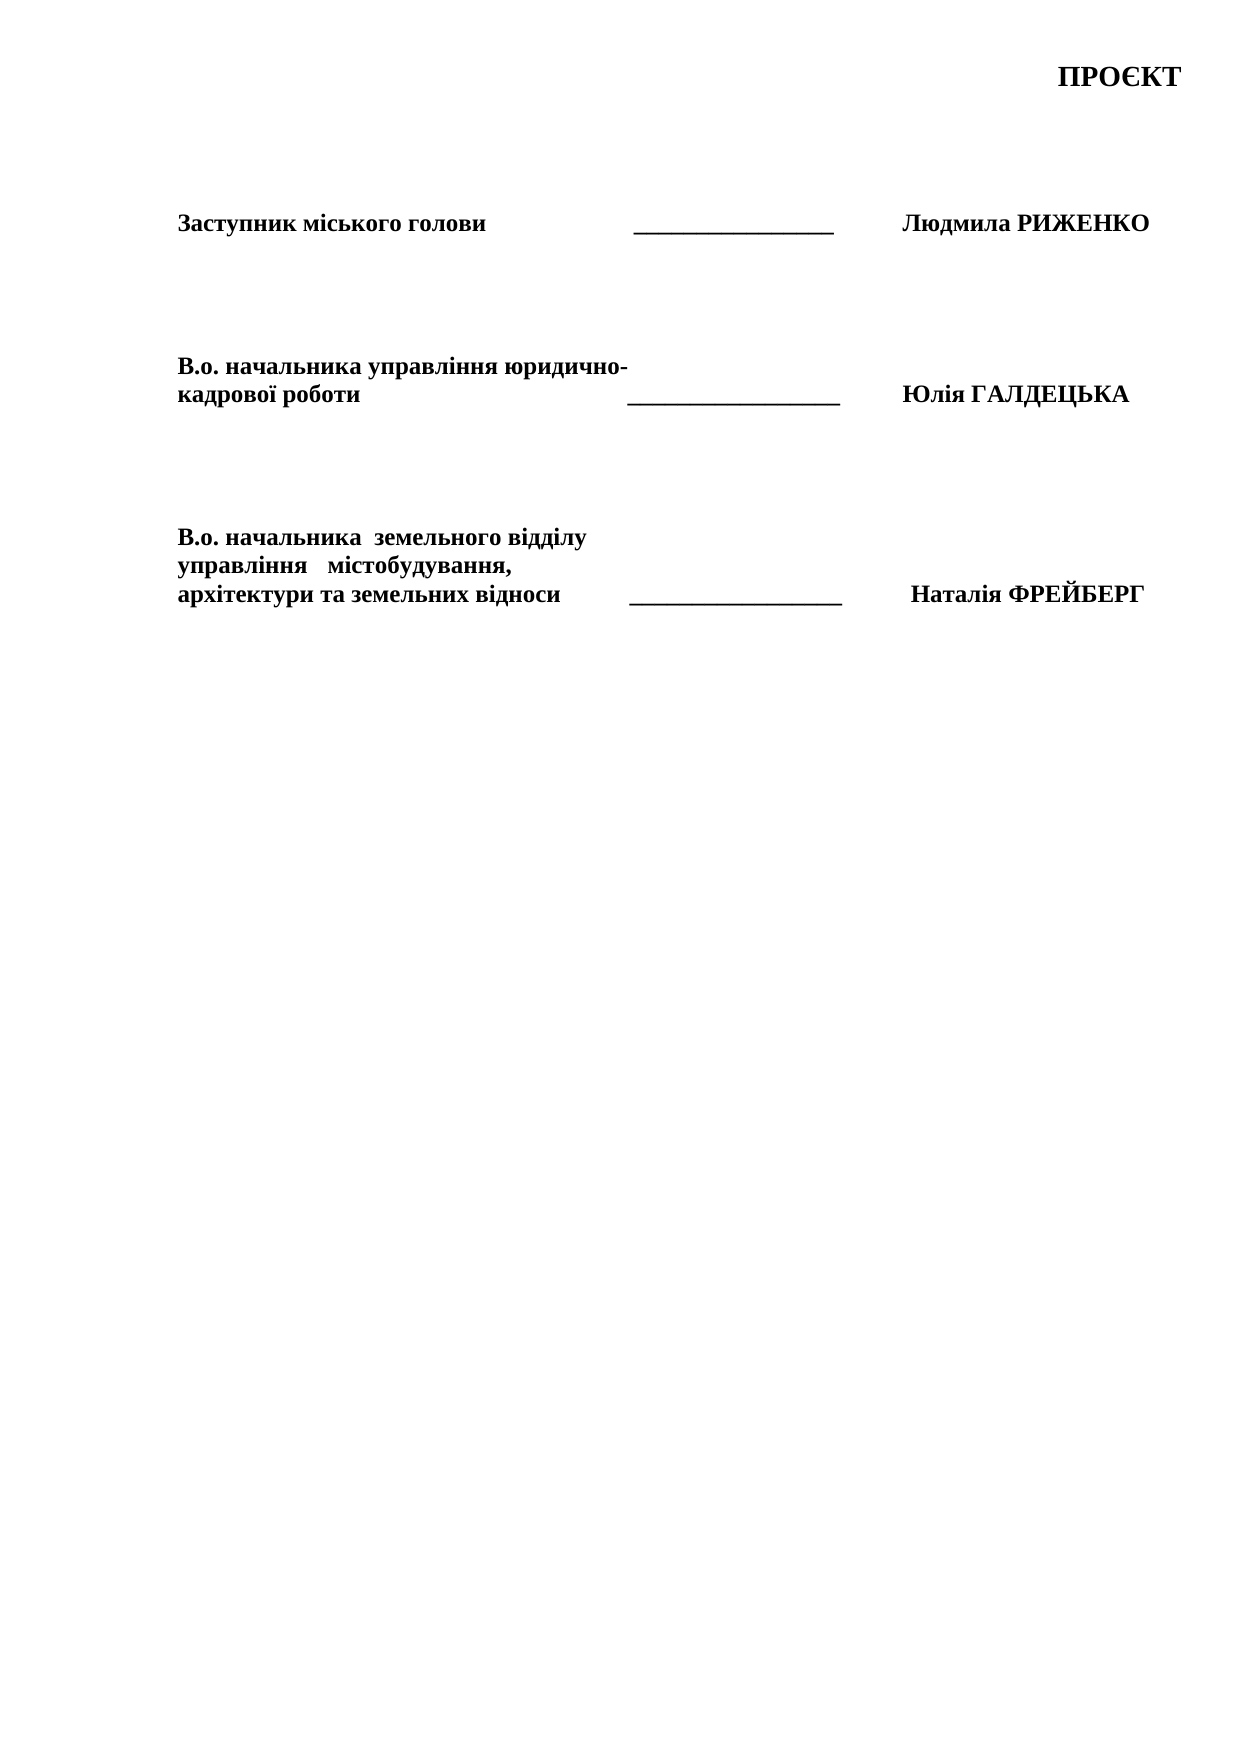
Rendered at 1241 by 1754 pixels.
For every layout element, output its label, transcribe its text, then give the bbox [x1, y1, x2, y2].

text В.о. начальника земельного відділу [177, 522, 1181, 551]
text кадрової роботи _________________ Юлія ГАЛДЕЦЬКА [177, 379, 1181, 408]
text архітектури та земельних відноси _________________ Наталія ФРЕЙБЕРГ [177, 579, 1181, 608]
text управління містобудування, [177, 551, 1181, 579]
text В.о. начальника управління юридично- [177, 322, 1181, 379]
text Заступник міського голови ________________ Людмила РИЖЕНКО [177, 208, 1181, 236]
